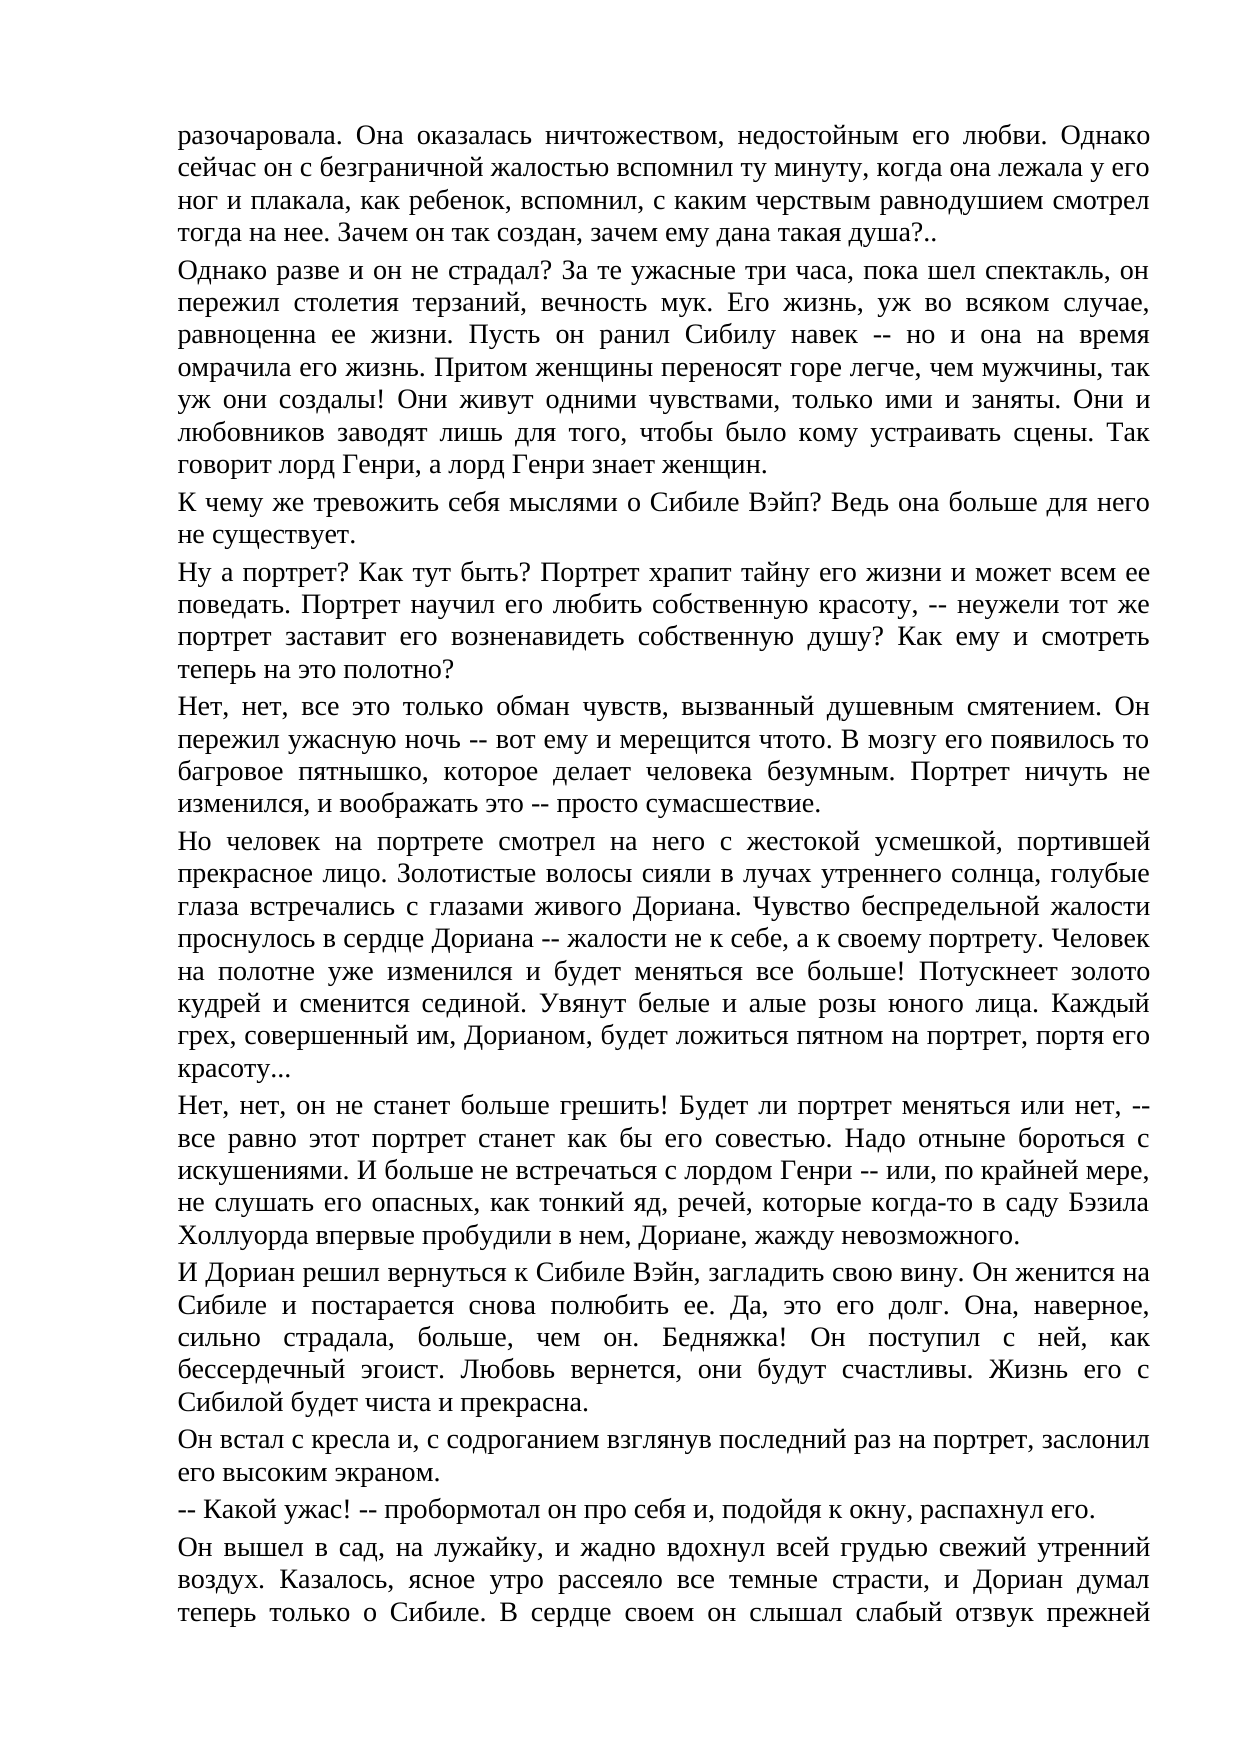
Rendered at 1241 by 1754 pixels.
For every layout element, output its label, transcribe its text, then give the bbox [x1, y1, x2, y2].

text Но человек на портрете смотрел на него с жестокой усмешкой, портившей прекрасное лицо. Золотистые волосы сияли в лучах утреннего солнца, голубые глаза встречались с глазами живого Дориана. Чувство беспредельной жалости проснулось в сердце Дориана -- жалости не к себе, а к своему портрету. Человек на полотне уже изменился и будет меняться все больше! Потускнеет золото кудрей и сменится сединой. Увянут белые и алые розы юного лица. Каждый грех, совершенный им, Дорианом, будет ложиться пятном на портрет, портя его красоту... [177, 824, 1152, 1083]
text Ну а портрет? Как тут быть? Портрет храпит тайну его жизни и может всем ее поведать. Портрет научил его любить собственную красоту, -- неужели тот же портрет заставит его возненавидеть собственную душу? Как ему и смотреть теперь на это полотно? [177, 554, 1152, 684]
text К чему же тревожить себя мыслями о Сибиле Вэйп? Ведь она больше для него не существует. [177, 485, 1152, 549]
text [177, 1530, 1152, 1627]
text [177, 118, 1152, 248]
text -- Какой ужас! -- пробормотал он про себя и, подойдя к окну, распахнул его. [177, 1492, 1152, 1525]
text Он встал с кресла и, с содроганием взглянув последний раз на портрет, заслонил его высоким экраном. [177, 1422, 1152, 1487]
text Нет, нет, все это только обман чувств, вызванный душевным смятением. Он пережил ужасную ночь -- вот ему и мерещится чтото. В мозгу его появилось то багровое пятнышко, которое делает человека безумным. Портрет ничуть не изменился, и воображать это -- просто сумасшествие. [177, 689, 1152, 819]
text Однако разве и он не страдал? За те ужасные три часа, пока шел спектакль, он пережил столетия терзаний, вечность мук. Его жизнь, уж во всяком случае, равноценна ее жизни. Пусть он ранил Сибилу навек -- но и она на время омрачила его жизнь. Притом женщины переносят горе легче, чем мужчины, так уж они создалы! Они живут одними чувствами, только ими и заняты. Они и любовников заводят лишь для того, чтобы было кому устраивать сцены. Так говорит лорд Генри, а лорд Генри знает женщин. [177, 253, 1152, 479]
text Нет, нет, он не станет больше грешить! Будет ли портрет меняться или нет, -- все равно этот портрет станет как бы его совестью. Надо отныне бороться с искушениями. И больше не встречаться с лордом Генри -- или, по крайней мере, не слушать его опасных, как тонкий яд, речей, которые когда-то в саду Бэзила Холлуорда впервые пробудили в нем, Дориане, жажду невозможного. [177, 1088, 1152, 1250]
text И Дориан решил вернуться к Сибиле Вэйн, загладить свою вину. Он женится на Сибиле и постарается снова полюбить ее. Да, это его долг. Она, наверное, сильно страдала, больше, чем он. Бедняжка! Он поступил с ней, как бессердечный эгоист. Любовь вернется, они будут счастливы. Жизнь его с Сибилой будет чиста и прекрасна. [177, 1255, 1152, 1417]
